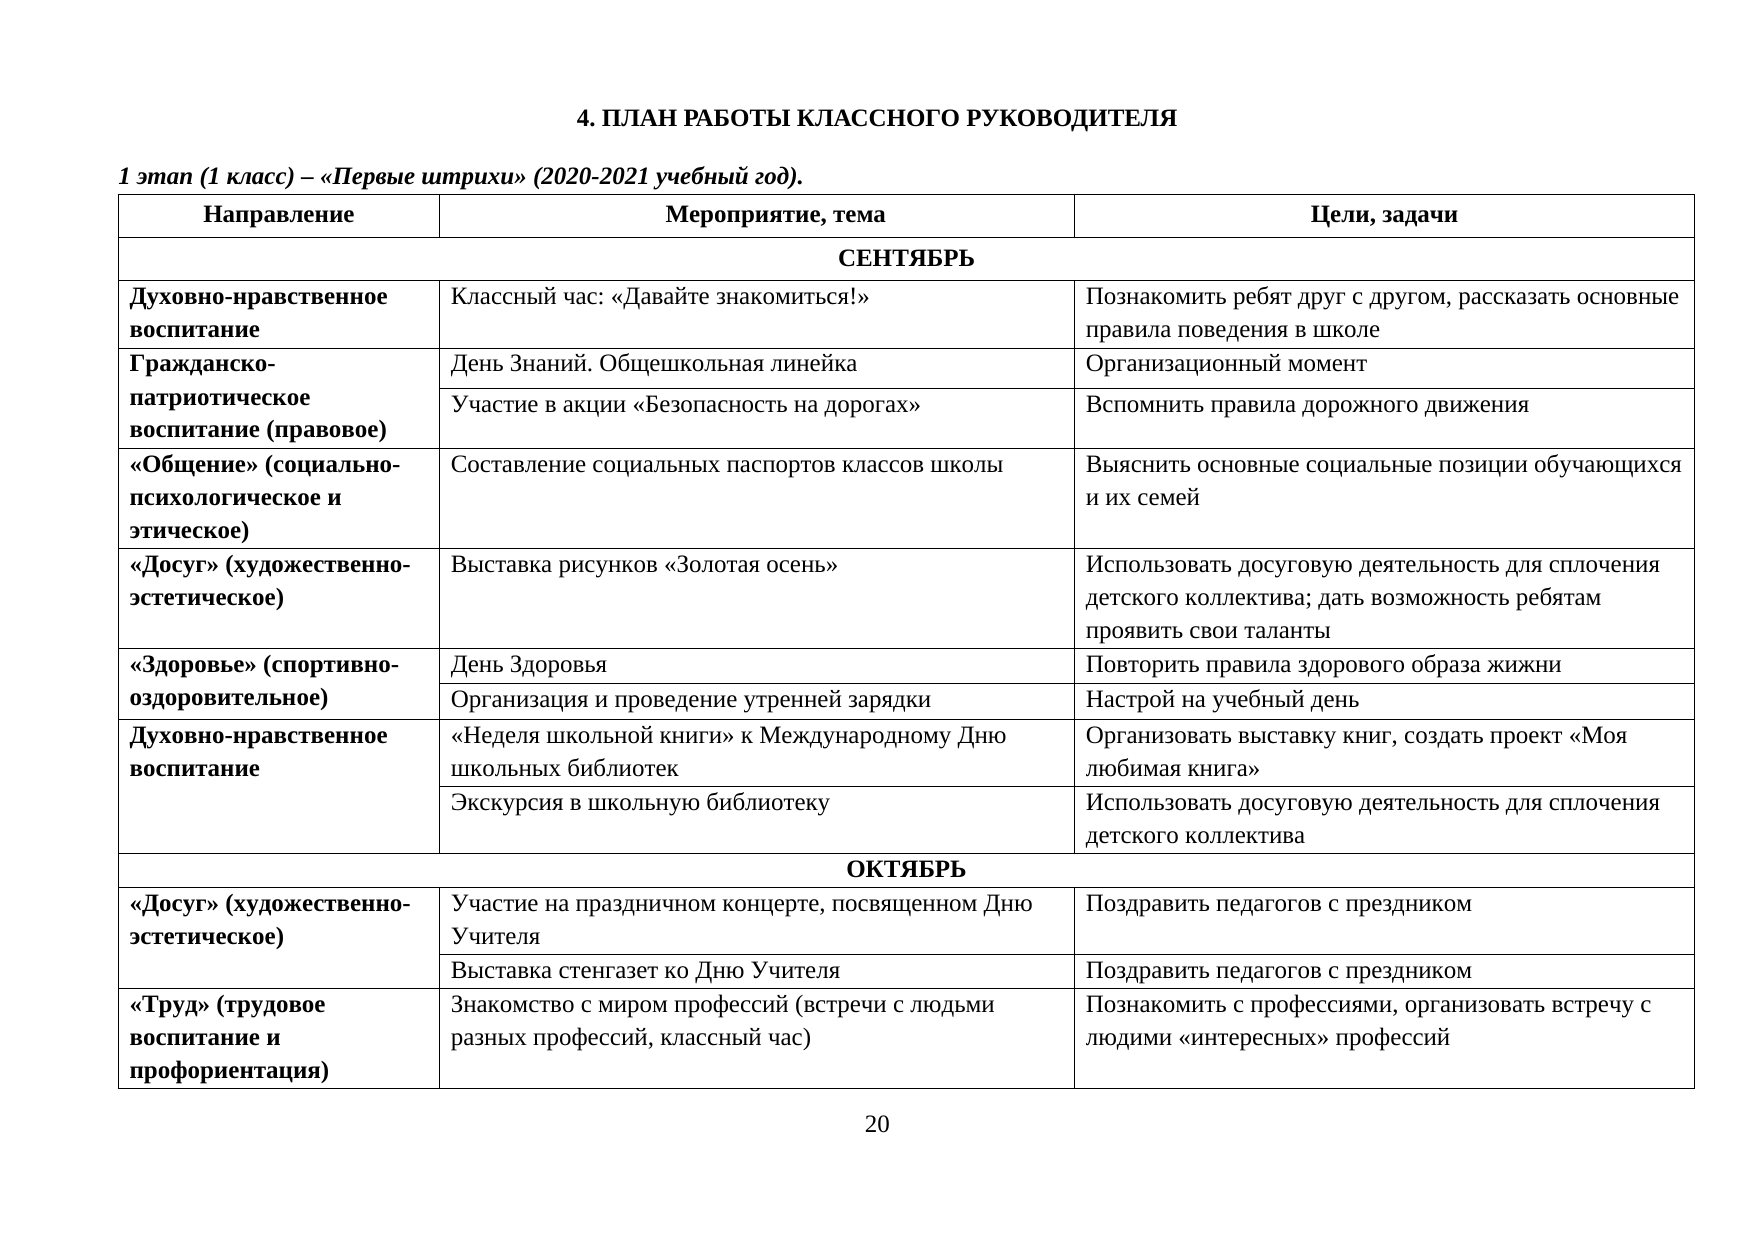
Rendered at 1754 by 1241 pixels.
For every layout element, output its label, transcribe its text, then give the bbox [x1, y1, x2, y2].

table_cell «Досуг» (художественно-эстетическое) [119, 549, 439, 648]
table_cell Экскурсия в школьную библиотеку [440, 787, 1074, 853]
table_cell СЕНТЯБРЬ [119, 238, 1694, 280]
table_cell Участие в акции «Безопасность на дорогах» [440, 389, 1074, 448]
table_cell Организационный момент [1075, 349, 1694, 388]
table_cell «Здоровье» (спортивно-оздоровительное) [119, 649, 439, 719]
subtitle 4. ПЛАН РАБОТЫ КЛАССНОГО РУКОВОДИТЕЛЯ [118, 103, 1636, 132]
table_cell Организовать выставку книг, создать проект «Моя любимая книга» [1075, 720, 1694, 786]
table_cell ОКТЯБРЬ [119, 854, 1694, 887]
table_cell День Здоровья [440, 649, 1074, 683]
table_cell Использовать досуговую деятельность для сплочения детского коллектива; дать возможность ребятам проявить свои таланты [1075, 549, 1694, 648]
table_cell Организация и проведение утренней зарядки [440, 684, 1074, 719]
table_cell Повторить правила здорового образа жижни [1075, 649, 1694, 683]
table_cell «Общение» (социально-психологическое и этическое) [119, 449, 439, 548]
table_cell Выставка стенгазет ко Дню Учителя [440, 955, 1074, 988]
table_cell Выяснить основные социальные позиции обучающихся и их семей [1075, 449, 1694, 548]
table_cell Познакомить ребят друг с другом, рассказать основные правила поведения в школе [1075, 281, 1694, 347]
table_cell Гражданско-патриотическое воспитание (правовое) [119, 349, 439, 448]
table_cell Настрой на учебный день [1075, 684, 1694, 719]
table_header Направление [119, 195, 439, 237]
table_cell «Неделя школьной книги» к Международному Дню школьных библиотек [440, 720, 1074, 786]
table_cell Поздравить педагогов с прездником [1075, 955, 1694, 988]
table_cell «Досуг» (художественно-эстетическое) [119, 888, 439, 988]
table_cell Духовно-нравственное воспитание [119, 720, 439, 853]
table_cell Поздравить педагогов с прездником [1075, 888, 1694, 954]
table_cell Использовать досуговую деятельность для сплочения детского коллектива [1075, 787, 1694, 853]
table_cell Вспомнить правила дорожного движения [1075, 389, 1694, 448]
table_cell Познакомить с профессиями, организовать встречу с людими «интересных» профессий [1075, 989, 1694, 1088]
table_header Мероприятие, тема [440, 195, 1074, 237]
table_cell «Труд» (трудовое воспитание и профориентация) [119, 989, 439, 1088]
text 1 этап (1 класс) – «Первые штрихи» (2020-2021 учебный год). [118, 161, 1636, 190]
table_cell Духовно-нравственное воспитание [119, 281, 439, 347]
table_cell Классный час: «Давайте знакомиться!» [440, 281, 1074, 347]
table_cell Участие на праздничном концерте, посвященном Дню Учителя [440, 888, 1074, 954]
table_cell День Знаний. Общешкольная линейка [440, 349, 1074, 388]
table_header Цели, задачи [1075, 195, 1694, 237]
table_cell Выставка рисунков «Золотая осень» [440, 549, 1074, 648]
table_cell Знакомство с миром профессий (встречи с людьми разных профессий, классный час) [440, 989, 1074, 1088]
table_cell Составление социальных паспортов классов школы [440, 449, 1074, 548]
